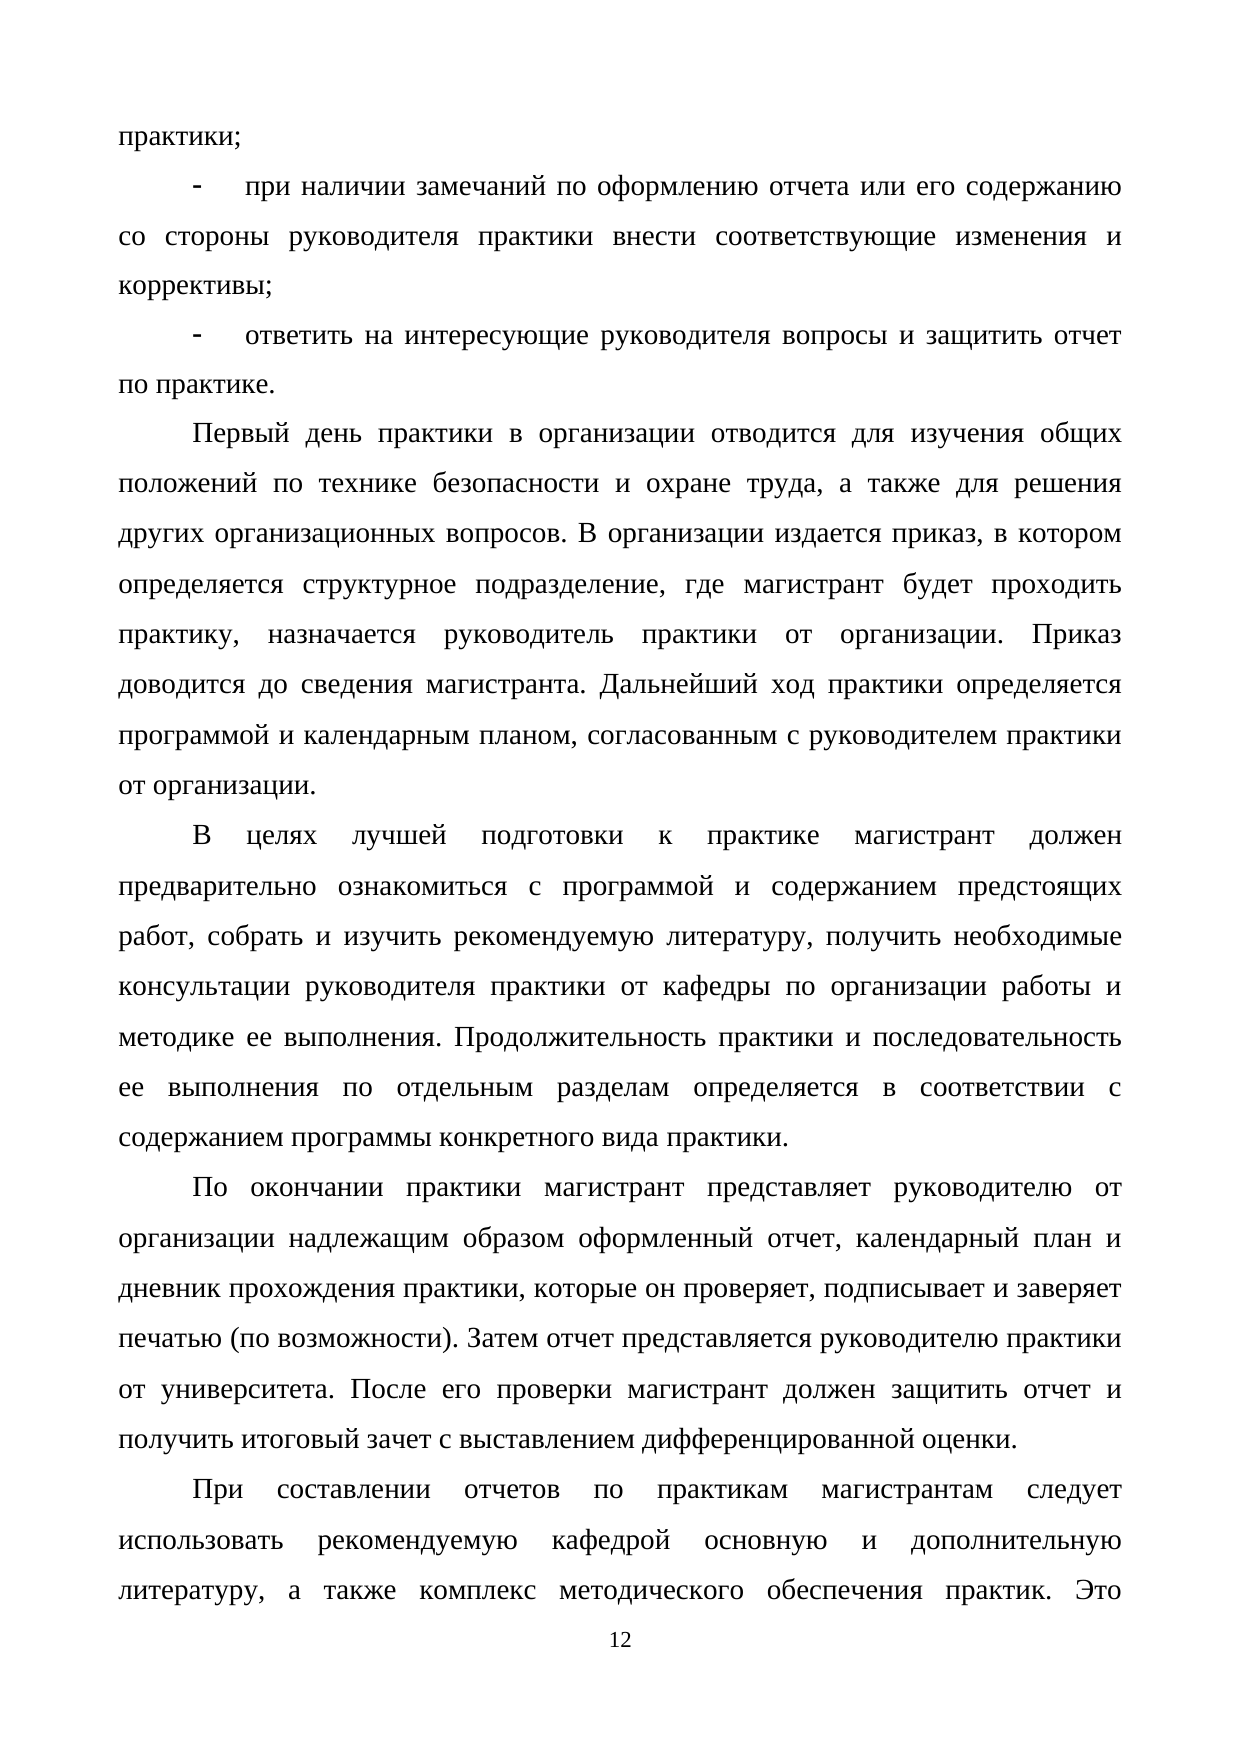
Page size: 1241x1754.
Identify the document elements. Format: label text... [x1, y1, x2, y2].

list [118, 118, 1123, 152]
text В целях лучшей подготовки к практике магистрант должен предварительно ознакомиться с программой и содержанием предстоящих работ, собрать и изучить рекомендуемую литературу, получить необходимые консультации руководителя практики от кафедры по организации работы и методике ее выполнения. Продолжительность практики и последовательность ее выполнения по отдельным разделам определяется в соответствии с содержанием программы конкретного вида практики. [118, 817, 1123, 1153]
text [118, 1471, 1123, 1606]
text По окончании практики магистрант представляет руководителю от организации надлежащим образом оформленный отчет, календарный план и дневник прохождения практики, которые он проверяет, подписывает и заверяет печатью (по возможности). Затем отчет представляется руководителю практики от университета. После его проверки магистрант должен защитить отчет и получить итоговый зачет с выставлением дифференцированной оценки. [118, 1169, 1123, 1455]
list при наличии замечаний по оформлению отчета или его содержанию со стороны руководителя практики внести соответствующие изменения и коррективы; [118, 168, 1123, 301]
list ответить на интересующие руководителя вопросы и защитить отчет по практике. [118, 317, 1123, 399]
text Первый день практики в организации отводится для изучения общих положений по технике безопасности и охране труда, а также для решения других организационных вопросов. В организации издается приказ, в котором определяется структурное подразделение, где магистрант будет проходить практику, назначается руководитель практики от организации. Приказ доводится до сведения магистранта. Дальнейший ход практики определяется программой и календарным планом, согласованным с руководителем практики от организации. [118, 415, 1123, 801]
